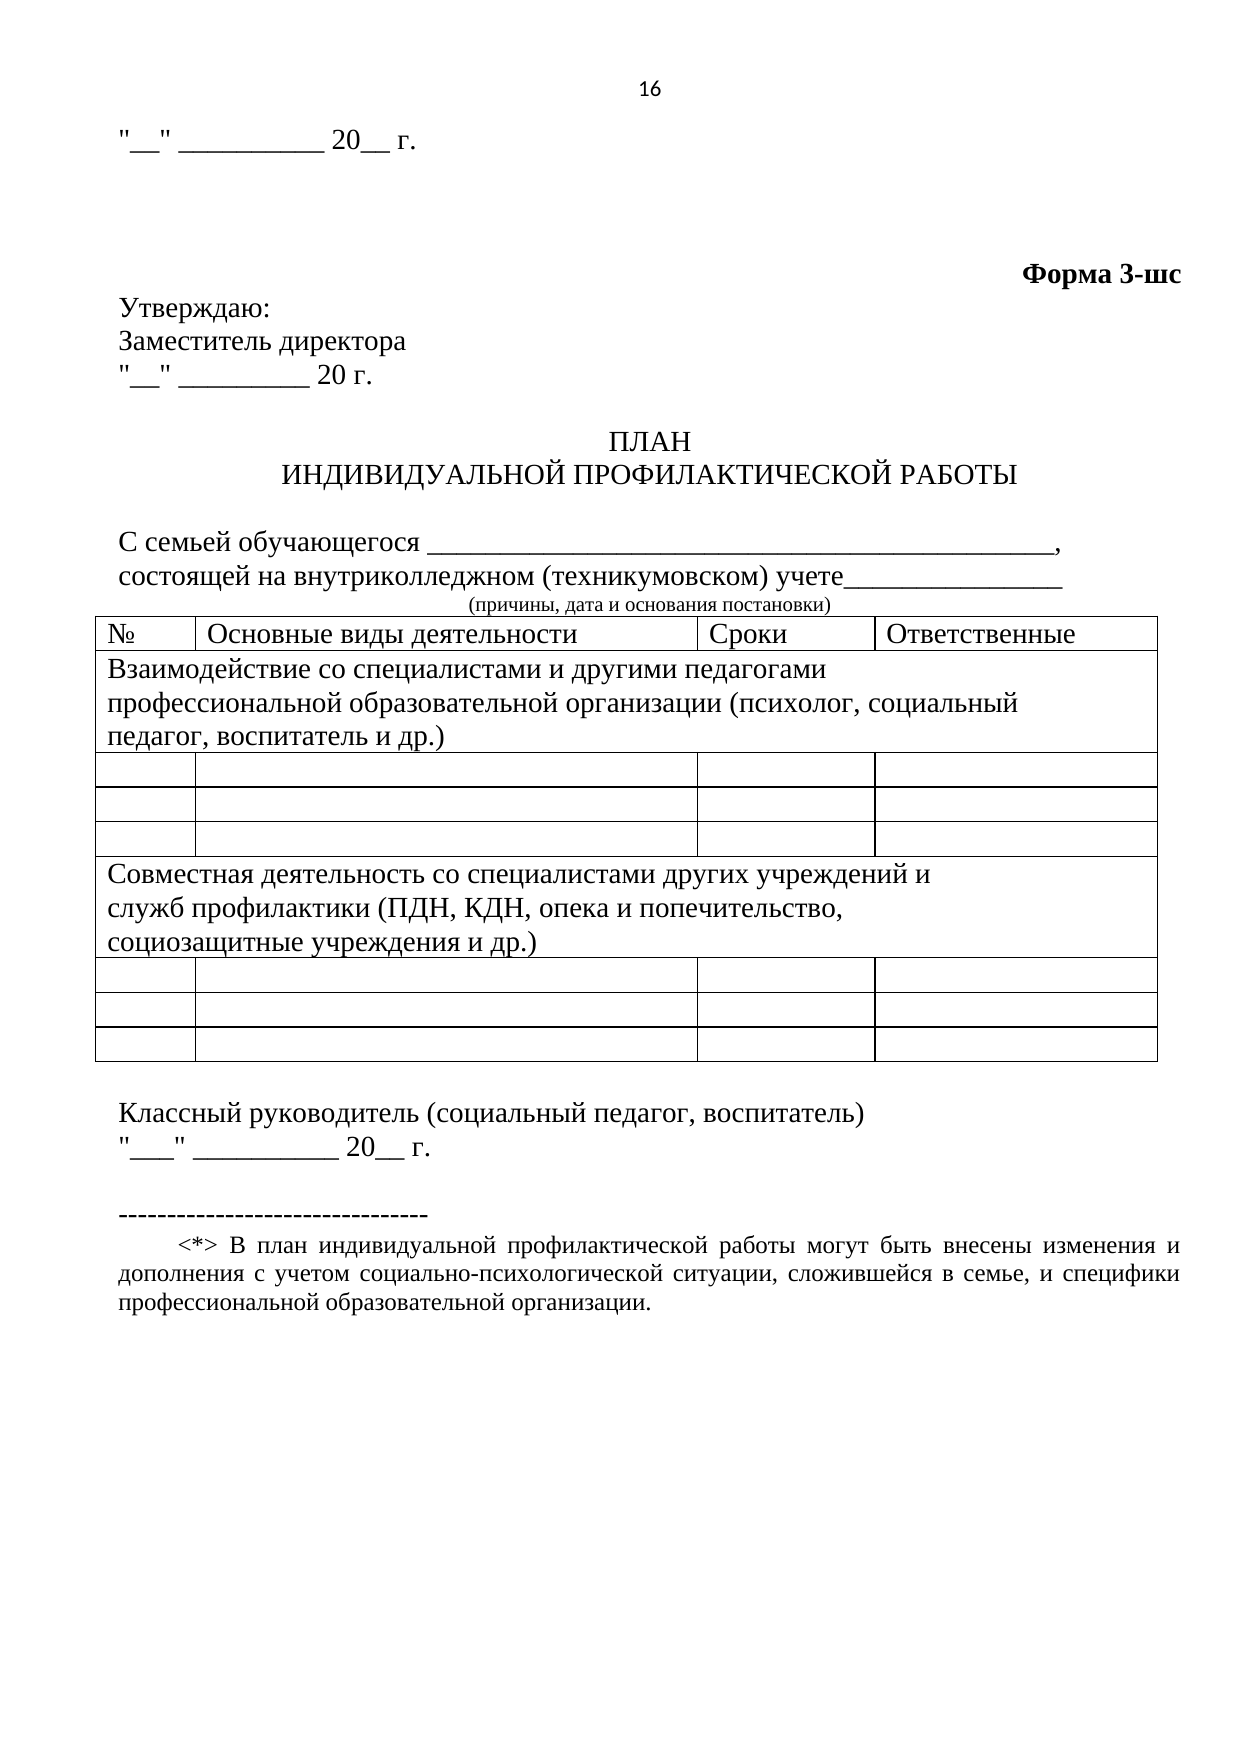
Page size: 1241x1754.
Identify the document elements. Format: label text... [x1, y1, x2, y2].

text Утверждаю: [118, 290, 1181, 323]
table_cell [876, 753, 1157, 786]
table_cell [96, 1028, 195, 1061]
text "___" __________ 20__ г. [118, 1129, 1181, 1163]
table_header Основные виды деятельности [196, 617, 697, 650]
text (причины, дата и основания постановки) [118, 592, 1181, 616]
text "__" _________ 20 г. [118, 357, 1181, 390]
table_cell [96, 788, 195, 821]
table_header Ответственные [876, 617, 1157, 650]
table_cell Взаимодействие со специалистами и другими педагогами профессиональной образовательной организации (психолог, социальный педагог, воспитатель и др.) [96, 651, 1157, 752]
table_cell [96, 993, 195, 1026]
table_header Сроки [698, 617, 874, 650]
table_cell [96, 822, 195, 856]
table_cell [698, 788, 874, 821]
table_cell [196, 822, 697, 856]
text Заместитель директора [118, 323, 1181, 357]
table_cell [196, 993, 697, 1026]
text <*> В план индивидуальной профилактической работы могут быть внесены изменения и дополнения с учетом социально-психологической ситуации, сложившейся в семье, и специфики профессиональной образовательной организации. [118, 1230, 1181, 1316]
table_cell [876, 993, 1157, 1026]
text ПЛАН [118, 424, 1181, 457]
table_cell [196, 958, 697, 992]
table_cell [876, 822, 1157, 856]
table_cell [876, 788, 1157, 821]
text состоящей на внутриколледжном (техникумовском) учете_______________ [118, 558, 1181, 592]
text ИНДИВИДУАЛЬНОЙ ПРОФИЛАКТИЧЕСКОЙ РАБОТЫ [118, 457, 1181, 491]
table_cell [876, 958, 1157, 992]
table_cell [196, 788, 697, 821]
table_header № [96, 617, 195, 650]
text -------------------------------- [118, 1196, 1181, 1230]
table_cell [698, 822, 874, 856]
table_cell [96, 958, 195, 992]
table_cell [698, 958, 874, 992]
table_cell [196, 753, 697, 786]
table_cell Совместная деятельность со специалистами других учреждений и служб профилактики (ПДН, КДН, опека и попечительство, социозащитные учреждения и др.) [96, 857, 1157, 957]
table_cell [698, 753, 874, 786]
table_cell [876, 1028, 1157, 1061]
table_cell [96, 753, 195, 786]
text Классный руководитель (социальный педагог, воспитатель) [118, 1096, 1181, 1129]
text "__" __________ 20__ г. [118, 122, 1181, 156]
table_cell [698, 1028, 874, 1061]
table_cell [698, 993, 874, 1026]
text Форма 3-шс [118, 256, 1181, 290]
table_cell [196, 1028, 697, 1061]
text С семьей обучающегося ___________________________________________, [118, 524, 1181, 558]
